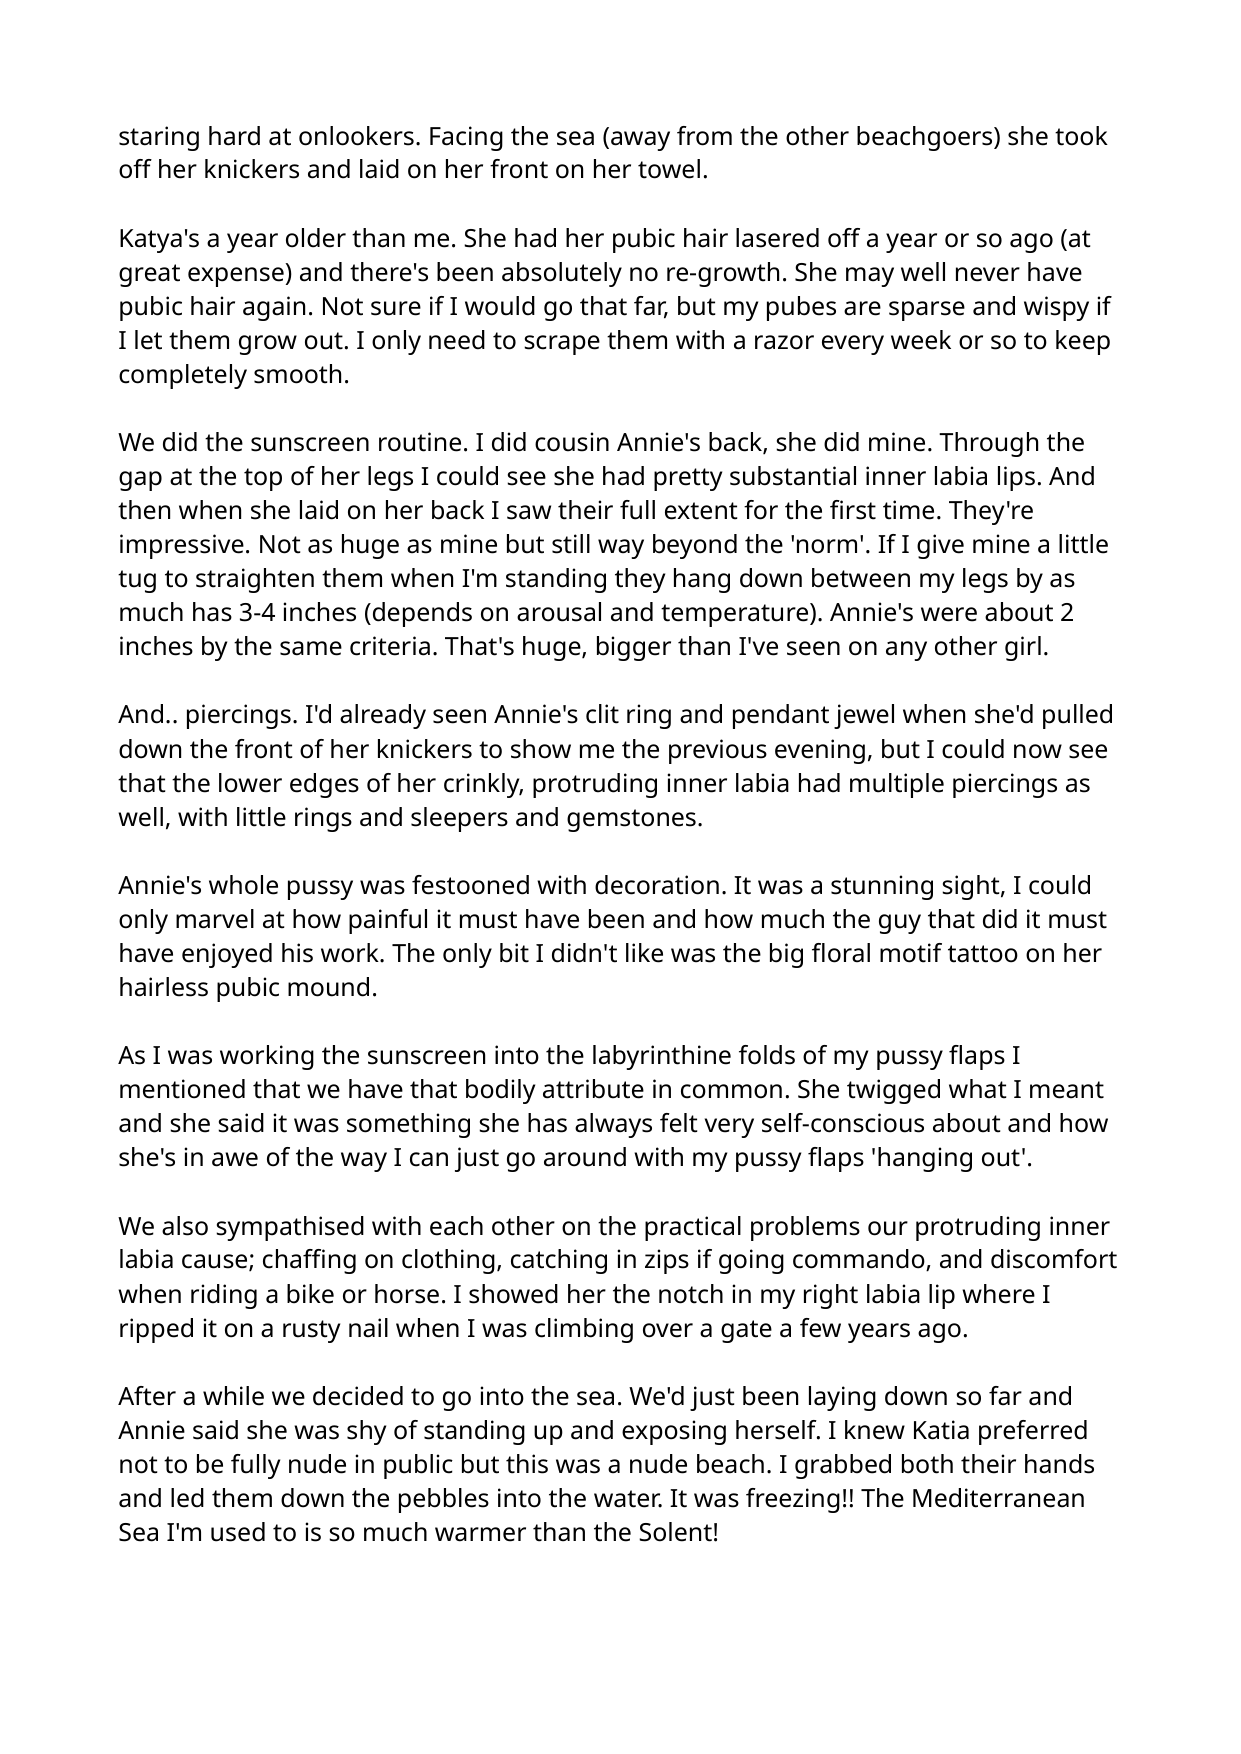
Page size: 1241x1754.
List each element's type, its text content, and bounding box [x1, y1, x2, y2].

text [118, 118, 1122, 186]
text As I was working the sunscreen into the labyrinthine folds of my pussy flaps I mentioned that we have that bodily attribute in common. She twigged what I meant and she said it was something she has always felt very self-conscious about and how she's in awe of the way I can just go around with my pussy flaps 'hanging out'. [118, 1038, 1122, 1174]
text Katya's a year older than me. She had her pubic hair lasered off a year or so ago (at great expense) and there's been absolutely no re-growth. She may well never have pubic hair again. Not sure if I would go that far, but my pubes are sparse and wispy if I let them grow out. I only need to scrape them with a razor every week or so to keep completely smooth. [118, 220, 1122, 391]
text We did the sunscreen routine. I did cousin Annie's back, she did mine. Through the gap at the top of her legs I could see she had pretty substantial inner labia lips. And then when she laid on her back I saw their full extent for the first time. They're impressive. Not as huge as mine but still way beyond the 'norm'. If I give mine a little tug to straighten them when I'm standing they hang down between my legs by as much has 3-4 inches (depends on arousal and temperature). Annie's were about 2 inches by the same criteria. That's huge, bigger than I've seen on any other girl. [118, 425, 1122, 663]
text And.. piercings. I'd already seen Annie's clit ring and pendant jewel when she'd pulled down the front of her knickers to show me the previous evening, but I could now see that the lower edges of her crinkly, protruding inner labia had multiple piercings as well, with little rings and sleepers and gemstones. [118, 697, 1122, 833]
text We also sympathised with each other on the practical problems our protruding inner labia cause; chaffing on clothing, catching in zips if going commando, and discomfort when riding a bike or horse. I showed her the notch in my right labia lip where I ripped it on a rusty nail when I was climbing over a gate a few years ago. [118, 1208, 1122, 1344]
text After a while we decided to go into the sea. We'd just been laying down so far and Annie said she was shy of standing up and exposing herself. I knew Katia preferred not to be fully nude in public but this was a nude beach. I grabbed both their hands and led them down the pebbles into the water. It was freezing!! The Mediterranean Sea I'm used to is so much warmer than the Solent! [118, 1378, 1122, 1549]
text Annie's whole pussy was festooned with decoration. It was a stunning sight, I could only marvel at how painful it must have been and how much the guy that did it must have enjoyed his work. The only bit I didn't like was the big floral motif tattoo on her hairless pubic mound. [118, 867, 1122, 1004]
